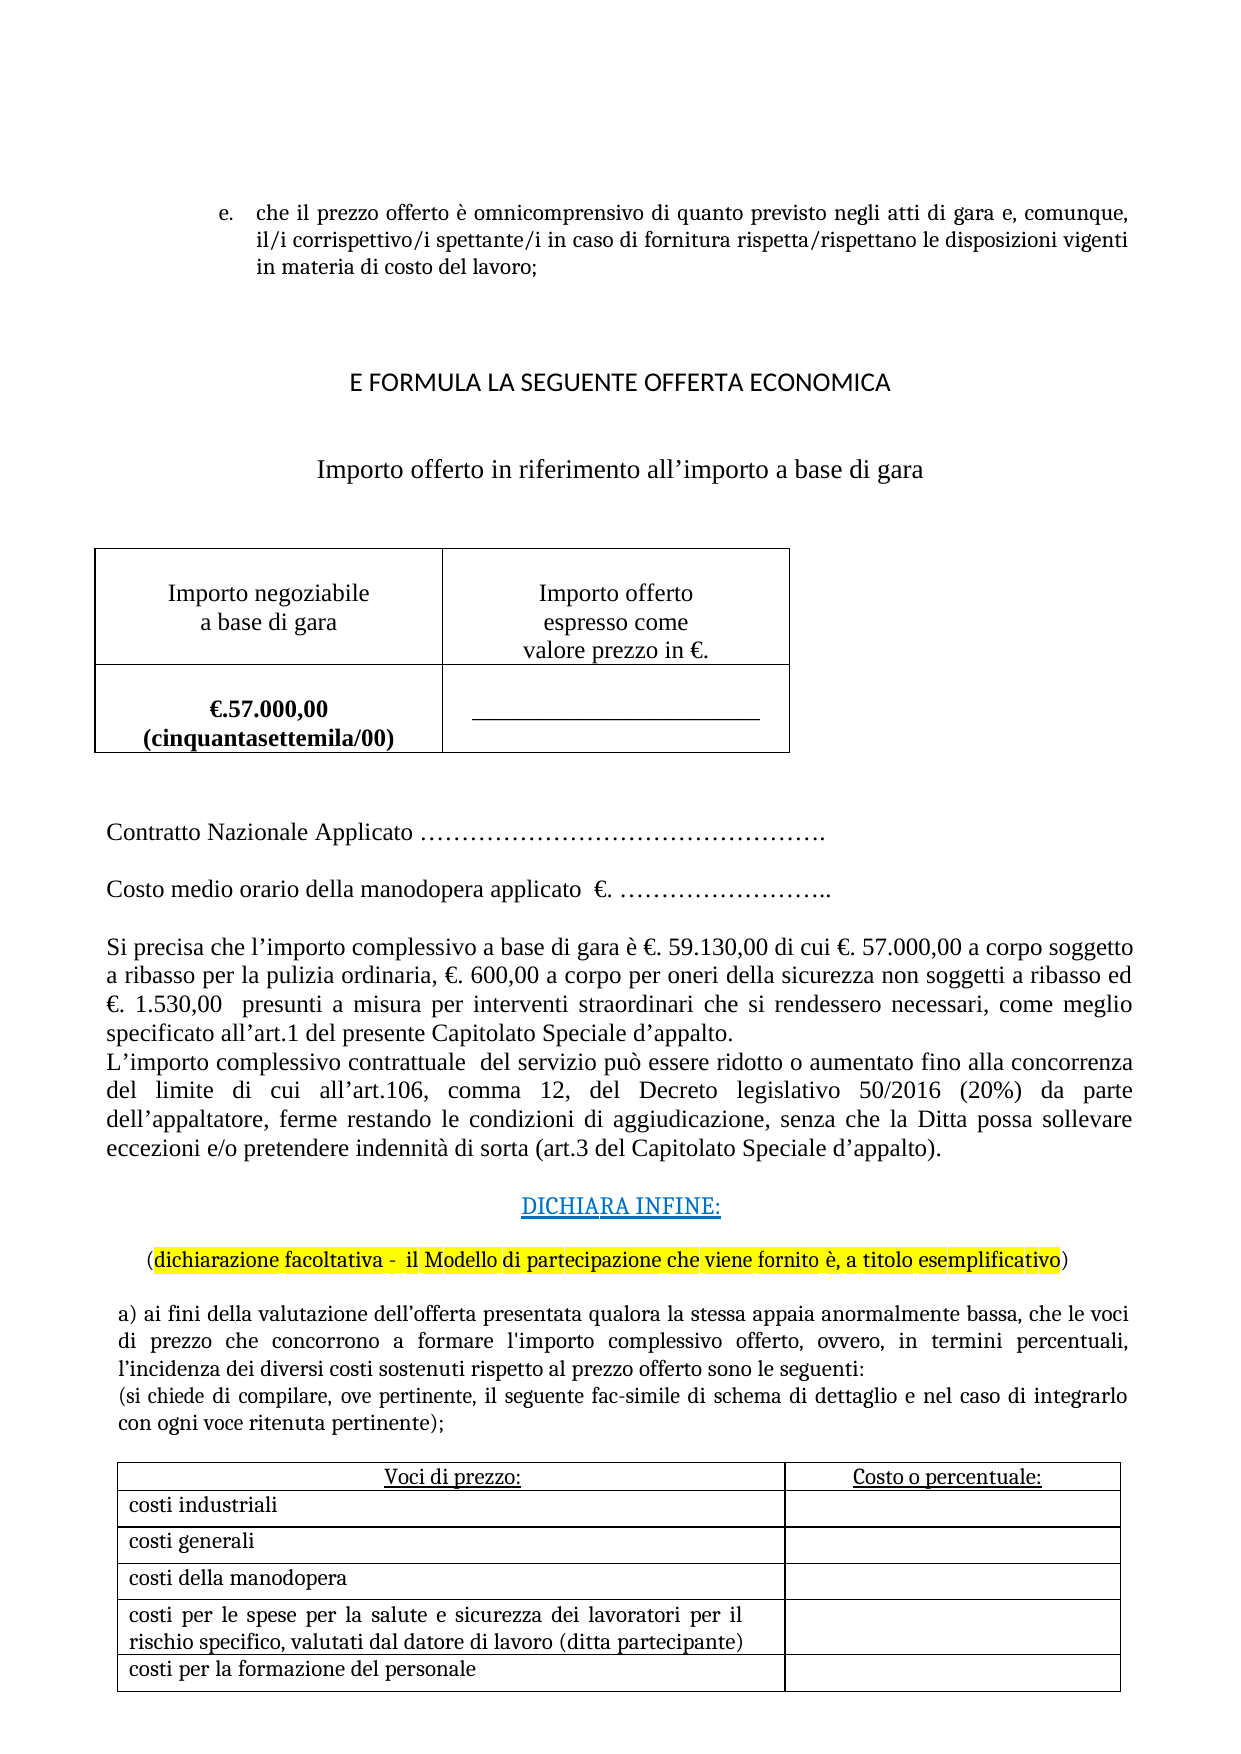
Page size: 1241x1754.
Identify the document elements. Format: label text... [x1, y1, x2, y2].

text L’importo complessivo contrattuale del servizio può essere ridotto o aumentato fino alla concorrenza del limite di cui all’art.106, comma 12, del Decreto legislativo 50/2016 (20%) da parte dell’appaltatore, ferme restando le condizioni di aggiudicazione, senza che la Ditta possa sollevare eccezioni e/o pretendere indennità di sorta (art.3 del Capitolato Speciale d’appalto). [106, 1047, 1134, 1162]
table_cell [786, 1655, 1120, 1691]
text Costo medio orario della manodopera applicato €. …………………….. [106, 874, 1134, 903]
table_header Costo o percentuale: [786, 1463, 1120, 1490]
text E FORMULA LA SEGUENTE OFFERTA ECONOMICA [106, 370, 1134, 397]
text a) ai fini della valutazione dell’offerta presentata qualora la stessa appaia anormalmente bassa, che le voci di prezzo che concorrono a formare l'importo complessivo offerto, ovvero, in termini percentuali, l’incidenza dei diversi costi sostenuti rispetto al prezzo offerto sono le seguenti: [118, 1301, 1129, 1382]
table_cell [786, 1528, 1120, 1563]
text (si chiede di compilare, ove pertinente, il seguente fac-simile di schema di dettaglio e nel caso di integrarlo con ogni voce ritenuta pertinente); [118, 1382, 1129, 1436]
table_header Importo negoziabile a base di gara [96, 549, 442, 664]
text Si precisa che l’importo complessivo a base di gara è €. 59.130,00 di cui €. 57.000,00 a corpo soggetto a ribasso per la pulizia ordinaria, €. 600,00 a corpo per oneri della sicurezza non soggetti a ribasso ed €. 1.530,00 presunti a misura per interventi straordinari che si rendessero necessari, come meglio specificato all’art.1 del presente Capitolato Speciale d’appalto. [106, 932, 1134, 1047]
table_cell [786, 1491, 1120, 1526]
text DICHIARA INFINE: [512, 1190, 731, 1219]
table_cell costi industriali [118, 1491, 784, 1526]
text Contratto Nazionale Applicato …………………………………………. [106, 817, 1134, 845]
table_cell €.57.000,00 (cinquantasettemila/00) [96, 665, 442, 752]
table_cell [786, 1564, 1120, 1599]
table_cell costi della manodopera [118, 1564, 784, 1599]
table_cell _______________________ [443, 665, 789, 752]
table_header Importo offerto espresso come valore prezzo in €. [443, 549, 789, 664]
table_header Voci di prezzo: [118, 1463, 784, 1490]
table_cell costi per la formazione del personale [118, 1655, 784, 1691]
table_cell costi per le spese per la salute e sicurezza dei lavoratori per il rischio specifico, valutati dal datore di lavoro (ditta partecipante) [118, 1600, 784, 1654]
table_cell costi generali [118, 1528, 784, 1563]
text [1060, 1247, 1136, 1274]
table_cell [786, 1600, 1120, 1654]
list che il prezzo offerto è omnicomprensivo di quanto previsto negli atti di gara e, comunque, il/i corrispettivo/i spettante/i in caso di fornitura rispetta/rispettano le disposizioni vigenti in materia di costo del lavoro; [219, 199, 1129, 281]
text Importo offerto in riferimento all’importo a base di gara [106, 457, 1134, 484]
